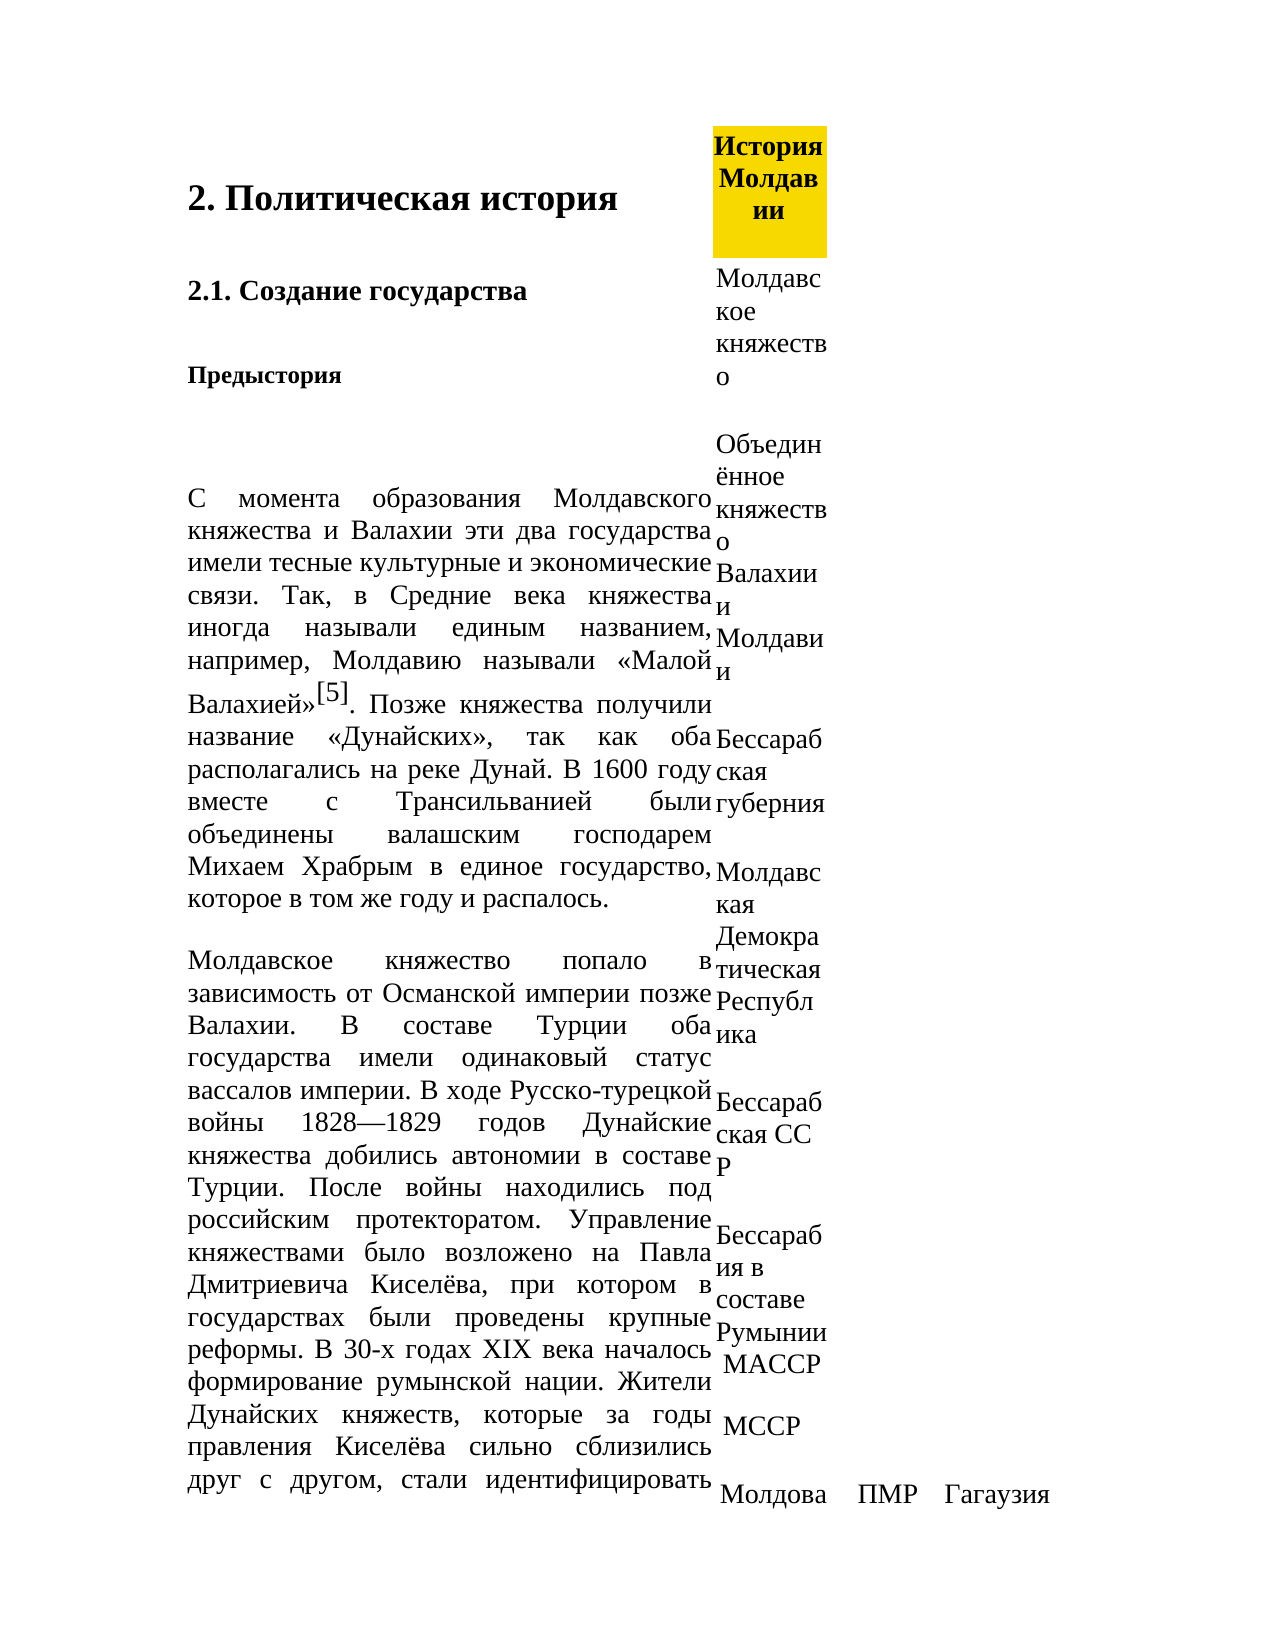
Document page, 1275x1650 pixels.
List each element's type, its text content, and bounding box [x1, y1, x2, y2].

list 2.1. Создание государства [187, 273, 712, 306]
text С момента образования Молдавского княжества и Валахии эти два государства имели тесные культурные и экономические связи. Так, в Средние века княжества иногда называли единым названием, например, Молдавию называли «Малой Валахией»[5]. Позже княжества получили название «Дунайских», так как оба располагались на реке Дунай. В 1600 году вместе с Трансильванией были объединены валашским господарем Михаем Храбрым в единое государство, которое в том же году и распалось. [187, 481, 712, 914]
list Предыстория [187, 361, 712, 389]
list 2. Политическая история [187, 175, 712, 218]
